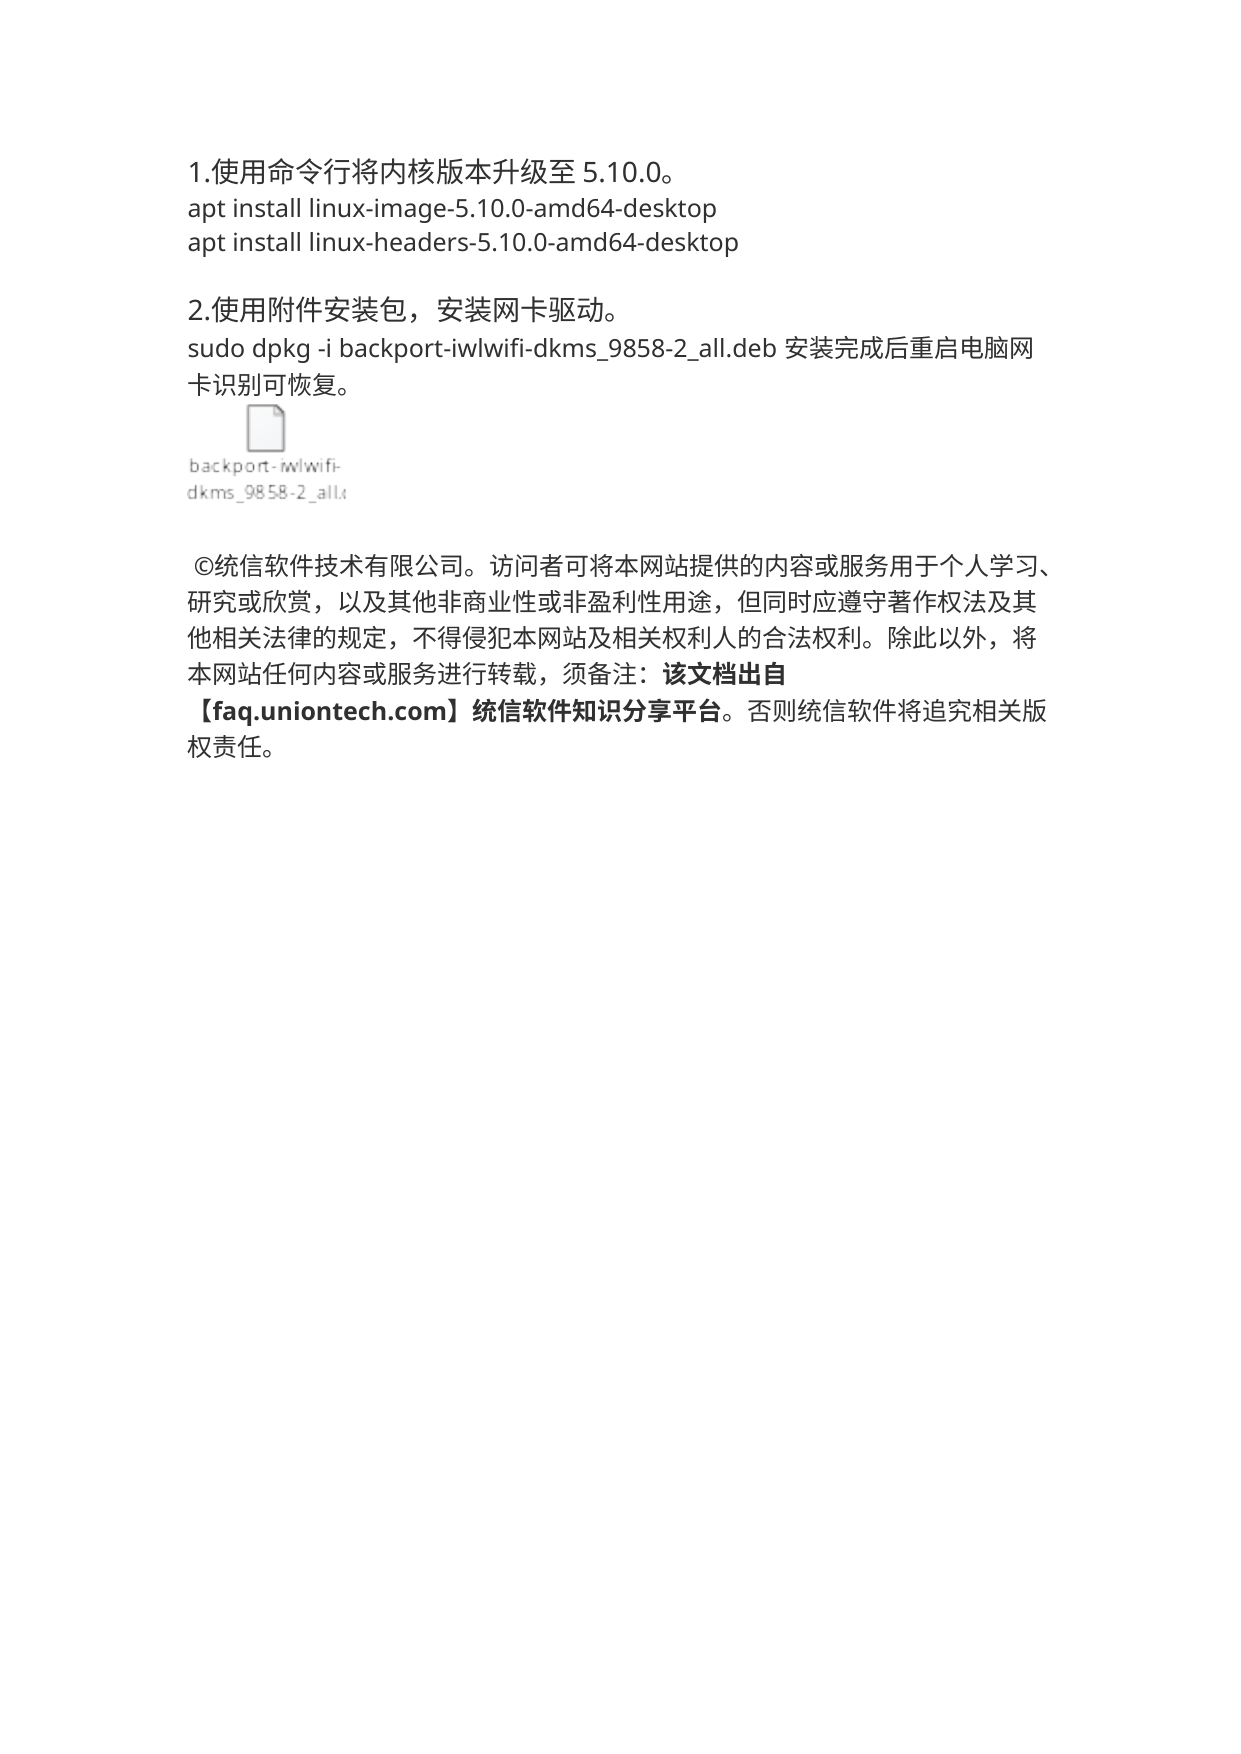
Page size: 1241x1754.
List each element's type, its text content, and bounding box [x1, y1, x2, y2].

text 1.使用命令行将内核版本升级至5.10.0。 [187, 150, 1053, 191]
text ©统信软件技术有限公司。访问者可将本网站提供的内容或服务用于个人学习、研究或欣赏，以及其他非商业性或非盈利性用途，但同时应遵守著作权法及其他相关法律的规定，不得侵犯本网站及相关权利人的合法权利。除此以外，将本网站任何内容或服务进行转载，须备注：该文档出自【faq.uniontech.com】统信软件知识分享平台。否则统信软件将追究相关版权责任。 [187, 546, 1053, 764]
text apt install linux-headers-5.10.0-amd64-desktop [187, 225, 1053, 259]
text sudo dpkg -i backport-iwlwifi-dkms_9858-2_all.deb 安装完成后重启电脑网卡识别可恢复。 [187, 329, 1053, 401]
text apt install linux-image-5.10.0-amd64-desktop [187, 191, 1053, 225]
text 2.使用附件安装包，安装网卡驱动。 [187, 288, 1053, 329]
